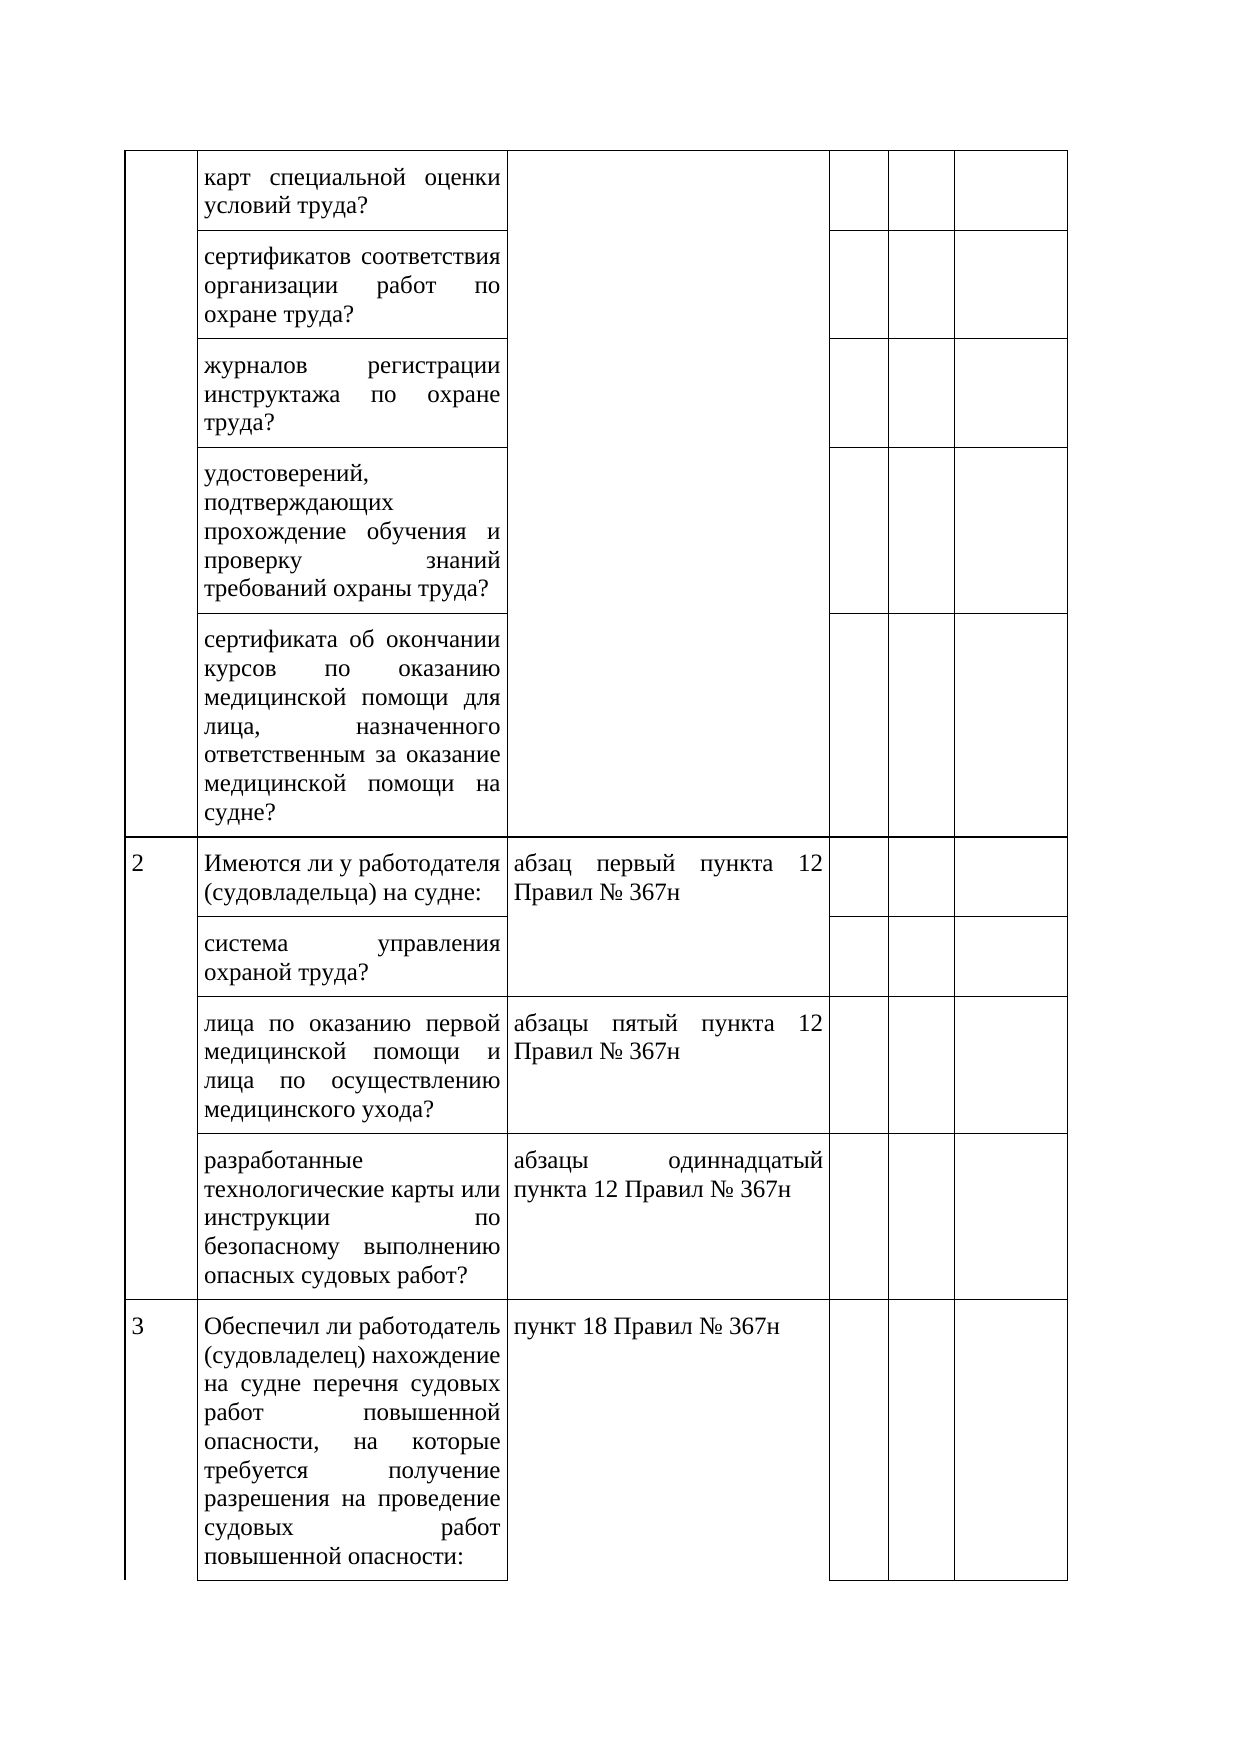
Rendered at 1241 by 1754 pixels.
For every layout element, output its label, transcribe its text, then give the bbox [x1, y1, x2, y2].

table_cell [955, 1300, 1067, 1580]
table_cell [830, 614, 888, 836]
table_cell [955, 838, 1067, 916]
table_cell карт специальной оценки условий труда? [198, 151, 507, 230]
table_cell [830, 1134, 888, 1299]
table_cell удостоверений, подтверждающих прохождение обучения и проверку знаний требований охраны труда? [198, 448, 507, 613]
table_cell Обеспечил ли работодатель (судовладелец) нахождение на судне перечня судовых работ повышенной опасности, на которые требуется получение разрешения на проведение судовых работ повышенной опасности: [198, 1300, 507, 1580]
table_cell [889, 614, 954, 836]
table_cell [955, 997, 1067, 1133]
table_cell сертификата об окончании курсов по оказанию медицинской помощи для лица, назначенного ответственным за оказание медицинской помощи на судне? [198, 614, 507, 836]
table_cell [830, 448, 888, 613]
table_cell абзацы одиннадцатый пункта 12 Правил № 367н [508, 1134, 829, 1299]
table_cell [955, 614, 1067, 836]
table_cell [830, 1300, 888, 1580]
table_cell [889, 339, 954, 447]
table_cell журналов регистрации инструктажа по охране труда? [198, 339, 507, 447]
table_cell [126, 447, 197, 836]
table_cell [830, 997, 888, 1133]
table_cell [889, 917, 954, 996]
table_cell Имеются ли у работодателя (судовладельца) на судне: [198, 838, 507, 916]
table_cell абзац первый пункта 12 Правил № 367н [508, 838, 829, 996]
table_cell [830, 231, 888, 338]
table_cell [955, 339, 1067, 447]
table_cell [955, 1134, 1067, 1299]
table_cell [889, 838, 954, 916]
table_cell [830, 151, 888, 230]
table_cell [955, 448, 1067, 613]
table_cell разработанные технологические карты или инструкции по безопасному выполнению опасных судовых работ? [198, 1134, 507, 1299]
table_cell [955, 151, 1067, 230]
table_cell 2 [126, 838, 197, 1299]
table_cell [830, 917, 888, 996]
table_cell система управления охраной труда? [198, 917, 507, 996]
table_cell [889, 1300, 954, 1580]
table_cell [889, 1134, 954, 1299]
table_cell сертификатов соответствия организации работ по охране труда? [198, 231, 507, 338]
table_cell лица по оказанию первой медицинской помощи и лица по осуществлению медицинского ухода? [198, 997, 507, 1133]
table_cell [508, 1300, 829, 1580]
table_cell [889, 448, 954, 613]
table_cell абзацы пятый пункта 12 Правил № 367н [508, 997, 829, 1133]
table_cell [508, 447, 829, 836]
table_cell [830, 838, 888, 916]
table_cell [955, 917, 1067, 996]
table_cell [830, 339, 888, 447]
table_cell [889, 151, 954, 230]
table_cell [889, 231, 954, 338]
table_cell [955, 231, 1067, 338]
table_cell 3 [126, 1300, 197, 1580]
table_cell [889, 997, 954, 1133]
